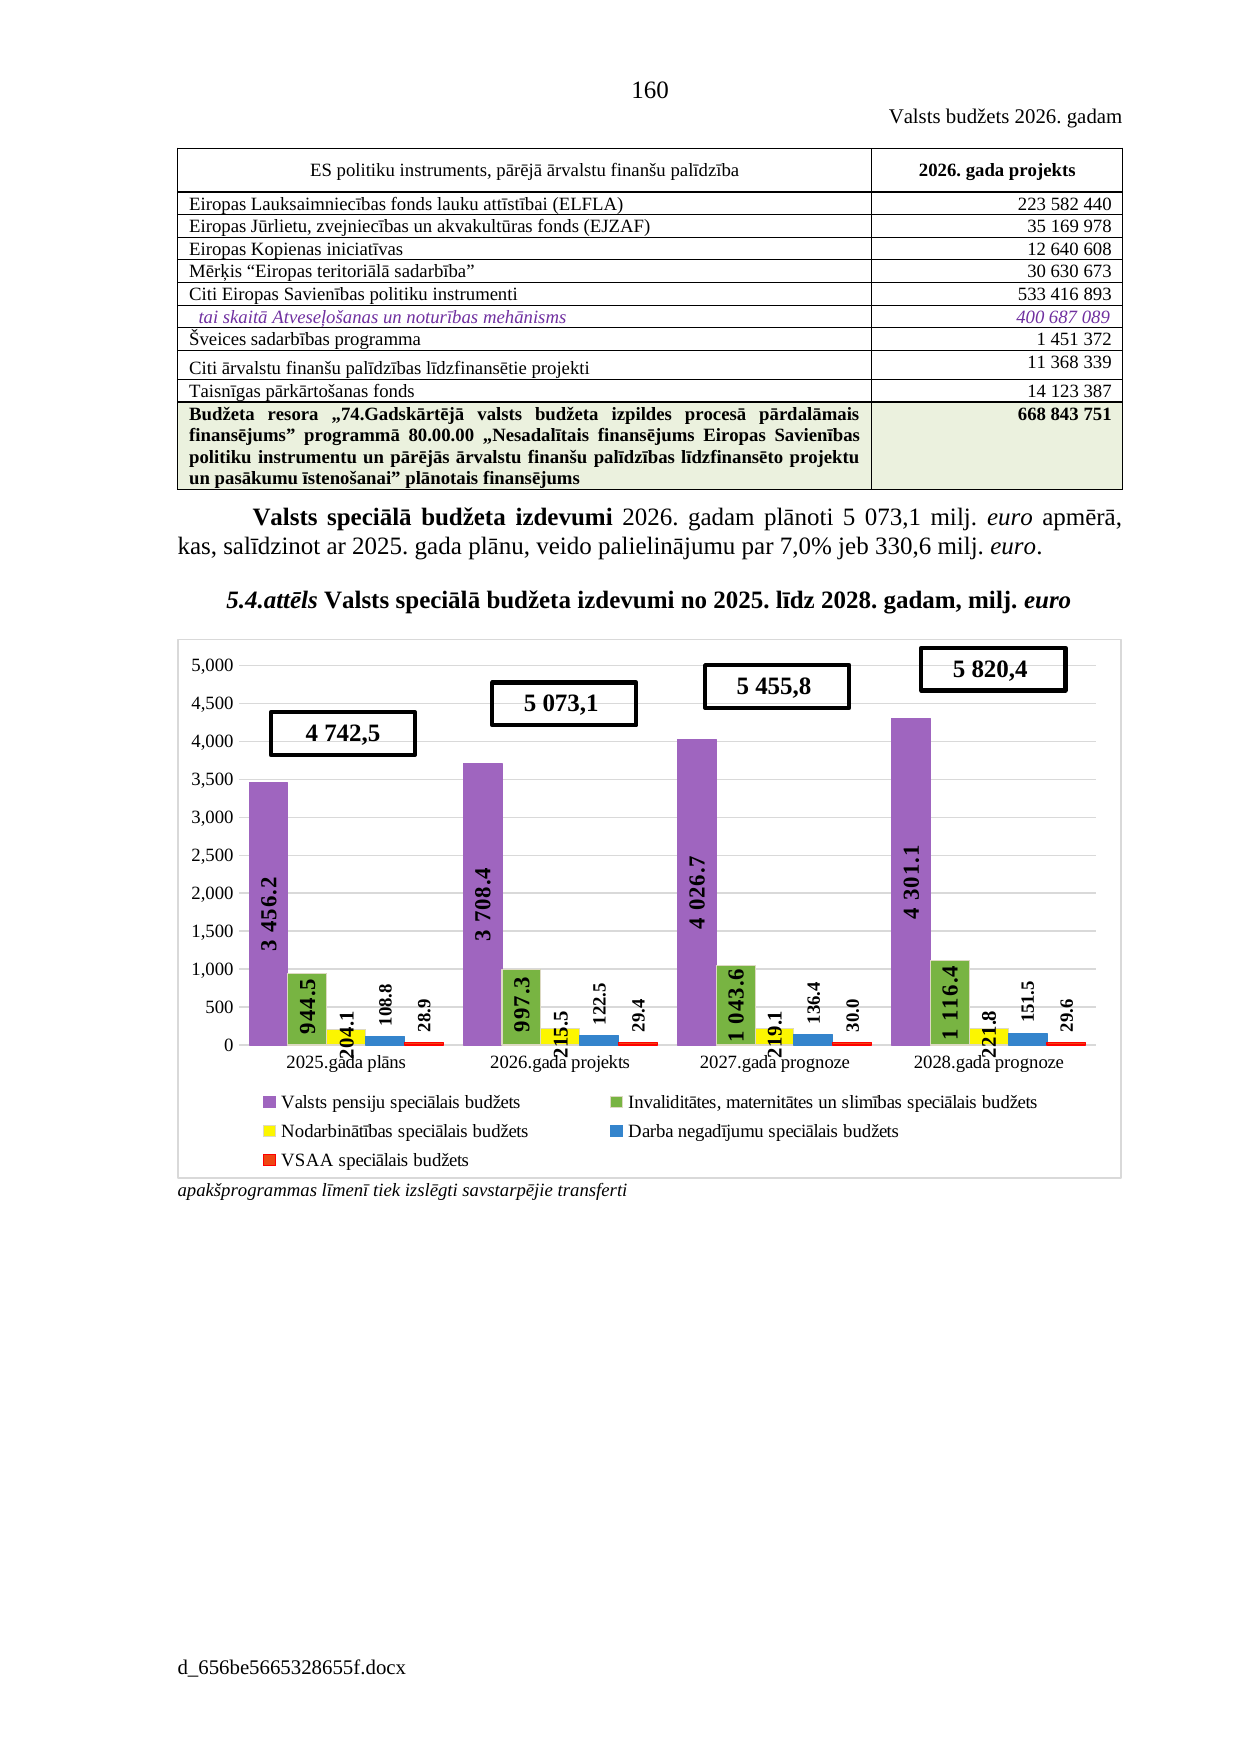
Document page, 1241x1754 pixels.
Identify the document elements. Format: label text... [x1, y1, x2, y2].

table_cell tai skaitā Atveseļošanas un noturības mehānisms [178, 306, 871, 327]
table_cell Eiropas Kopienas iniciatīvas [178, 238, 871, 259]
table_cell 400 687 089 [872, 306, 1122, 327]
table_cell Eiropas Lauksaimniecības fonds lauku attīstībai (ELFLA) [178, 193, 871, 214]
table_cell 14 123 387 [872, 380, 1122, 401]
table_cell Budžeta resora „74.Gadskārtējā valsts budžeta izpildes procesā pārdalāmais finansējums” programmā 80.00.00 „Nesadalītais finansējums Eiropas Savienības politiku instrumentu un pārējās ārvalstu finanšu palīdzības līdzfinansēto projektu un pasākumu īstenošanai” plānotais finansējums [178, 403, 871, 489]
table_cell 1 451 372 [872, 328, 1122, 350]
table_cell 12 640 608 [872, 238, 1122, 259]
table_cell Citi ārvalstu finanšu palīdzības līdzfinansētie projekti [178, 351, 871, 379]
text Valsts speciālā budžeta izdevumi 2026. gadam plānoti 5 073,1 milj. euro apmērā, kas, salīdzinot ar 2025. gada plānu, veido palielinājumu par 7,0% jeb 330,6 milj. euro. [177, 502, 1122, 560]
table_cell Eiropas Jūrlietu, zvejniecības un akvakultūras fonds (EJZAF) [178, 215, 871, 237]
text apakšprogrammas līmenī tiek izslēgti savstarpējie transferti [177, 1179, 1122, 1201]
table_header 2026. gada projekts [872, 149, 1122, 191]
table_cell Mērķis “Eiropas teritoriālā sadarbība” [178, 260, 871, 282]
table_header ES politiku instruments, pārējā ārvalstu finanšu palīdzība [178, 149, 871, 191]
table_cell Šveices sadarbības programma [178, 328, 871, 350]
table_cell Citi Eiropas Savienības politiku instrumenti [178, 283, 871, 304]
table_cell Taisnīgas pārkārtošanas fonds [178, 380, 871, 401]
table_cell 35 169 978 [872, 215, 1122, 237]
text 5.4.attēls Valsts speciālā budžeta izdevumi no 2025. līdz 2028. gadam, milj. euro [177, 585, 1122, 613]
table_cell 533 416 893 [872, 283, 1122, 304]
table_cell 11 368 339 [872, 351, 1122, 379]
table_cell 223 582 440 [872, 193, 1122, 214]
table_cell 668 843 751 [872, 403, 1122, 489]
table_cell 30 630 673 [872, 260, 1122, 282]
